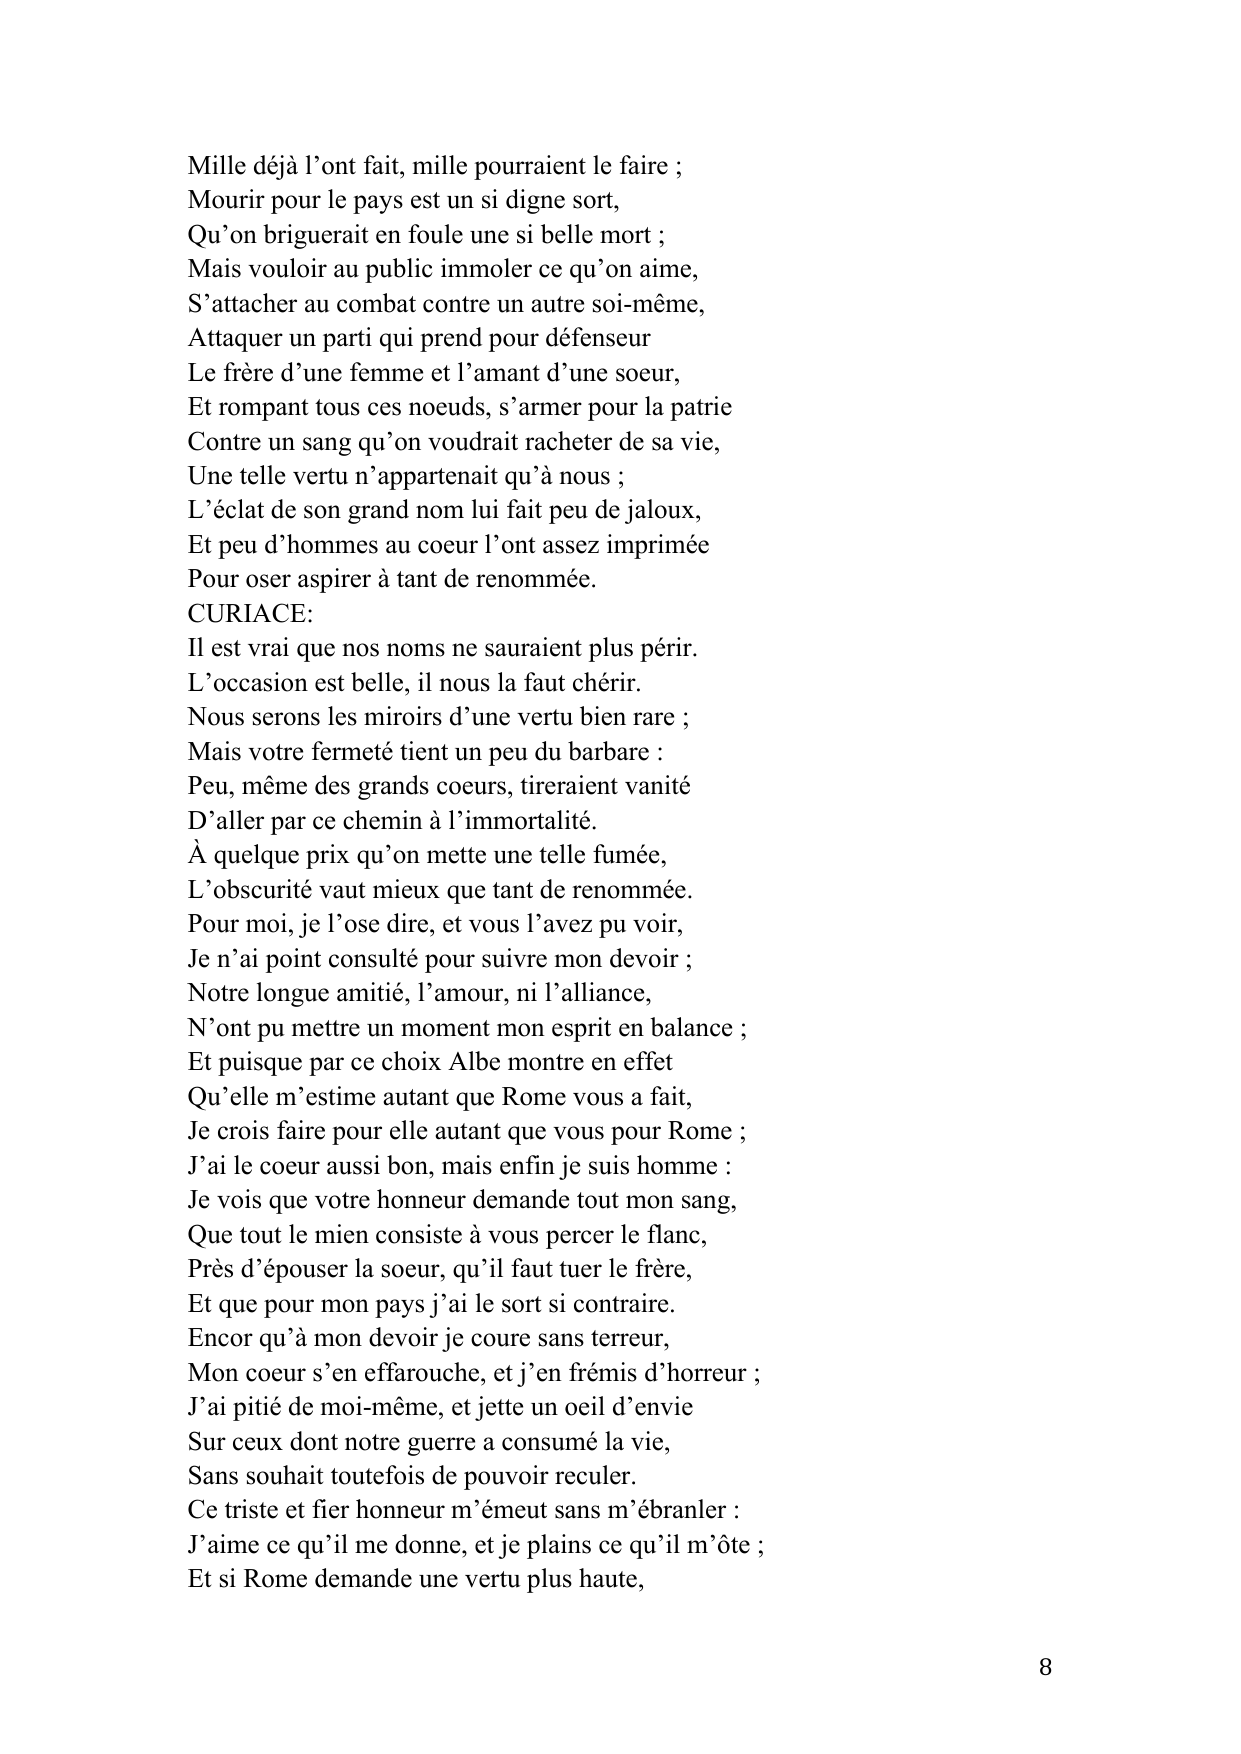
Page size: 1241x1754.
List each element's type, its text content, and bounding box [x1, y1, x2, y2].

text Encor qu’à mon devoir je coure sans terreur, [187, 1322, 1053, 1352]
text Une telle vertu n’appartenait qu’à nous ; [187, 460, 1053, 490]
text Contre un sang qu’on voudrait racheter de sa vie, [187, 426, 1053, 456]
text Peu, même des grands coeurs, tireraient vanité [187, 771, 1053, 801]
text S’attacher au combat contre un autre soi-même, [187, 288, 1053, 318]
text Pour moi, je l’ose dire, et vous l’avez pu voir, [187, 908, 1053, 938]
text Mourir pour le pays est un si digne sort, [187, 184, 1053, 214]
text Près d’épouser la soeur, qu’il faut tuer le frère, [187, 1253, 1053, 1283]
text Je crois faire pour elle autant que vous pour Rome ; [187, 1115, 1053, 1145]
text Et peu d’hommes au coeur l’ont assez imprimée [187, 529, 1053, 559]
text Mais vouloir au public immoler ce qu’on aime, [187, 253, 1053, 283]
text Ce triste et fier honneur m’émeut sans m’ébranler : [187, 1495, 1053, 1525]
text N’ont pu mettre un moment mon esprit en balance ; [187, 1012, 1053, 1042]
text Le frère d’une femme et l’amant d’une soeur, [187, 357, 1053, 387]
text Il est vrai que nos noms ne sauraient plus périr. [187, 633, 1053, 663]
text Qu’on briguerait en foule une si belle mort ; [187, 219, 1053, 249]
text Pour oser aspirer à tant de renommée. [187, 564, 1053, 594]
text Et puisque par ce choix Albe montre en effet [187, 1046, 1053, 1076]
text Mais votre fermeté tient un peu du barbare : [187, 736, 1053, 766]
text Notre longue amitié, l’amour, ni l’alliance, [187, 977, 1053, 1007]
text D’aller par ce chemin à l’immortalité. [187, 805, 1053, 835]
text Je n’ai point consulté pour suivre mon devoir ; [187, 943, 1053, 973]
text Nous serons les miroirs d’une vertu bien rare ; [187, 702, 1053, 732]
text Sur ceux dont notre guerre a consumé la vie, [187, 1426, 1053, 1456]
text À quelque prix qu’on mette une telle fumée, [187, 839, 1053, 869]
text J’aime ce qu’il me donne, et je plains ce qu’il m’ôte ; [187, 1529, 1053, 1559]
text Sans souhait toutefois de pouvoir reculer. [187, 1460, 1053, 1490]
text Que tout le mien consiste à vous percer le flanc, [187, 1219, 1053, 1249]
text L’éclat de son grand nom lui fait peu de jaloux, [187, 495, 1053, 525]
text J’ai pitié de moi-même, et jette un oeil d’envie [187, 1391, 1053, 1421]
text Et si Rome demande une vertu plus haute, [187, 1564, 1053, 1594]
text Mille déjà l’ont fait, mille pourraient le faire ; [187, 150, 1053, 180]
text Et que pour mon pays j’ai le sort si contraire. [187, 1288, 1053, 1318]
text L’obscurité vaut mieux que tant de renommée. [187, 874, 1053, 904]
text Attaquer un parti qui prend pour défenseur [187, 322, 1053, 352]
text Je vois que votre honneur demande tout mon sang, [187, 1184, 1053, 1214]
text J’ai le coeur aussi bon, mais enfin je suis homme : [187, 1150, 1053, 1180]
text Qu’elle m’estime autant que Rome vous a fait, [187, 1081, 1053, 1111]
text L’occasion est belle, il nous la faut chérir. [187, 667, 1053, 697]
text Et rompant tous ces noeuds, s’armer pour la patrie [187, 391, 1053, 421]
text Mon coeur s’en effarouche, et j’en frémis d’horreur ; [187, 1357, 1053, 1387]
text CURIACE: [187, 598, 1053, 628]
